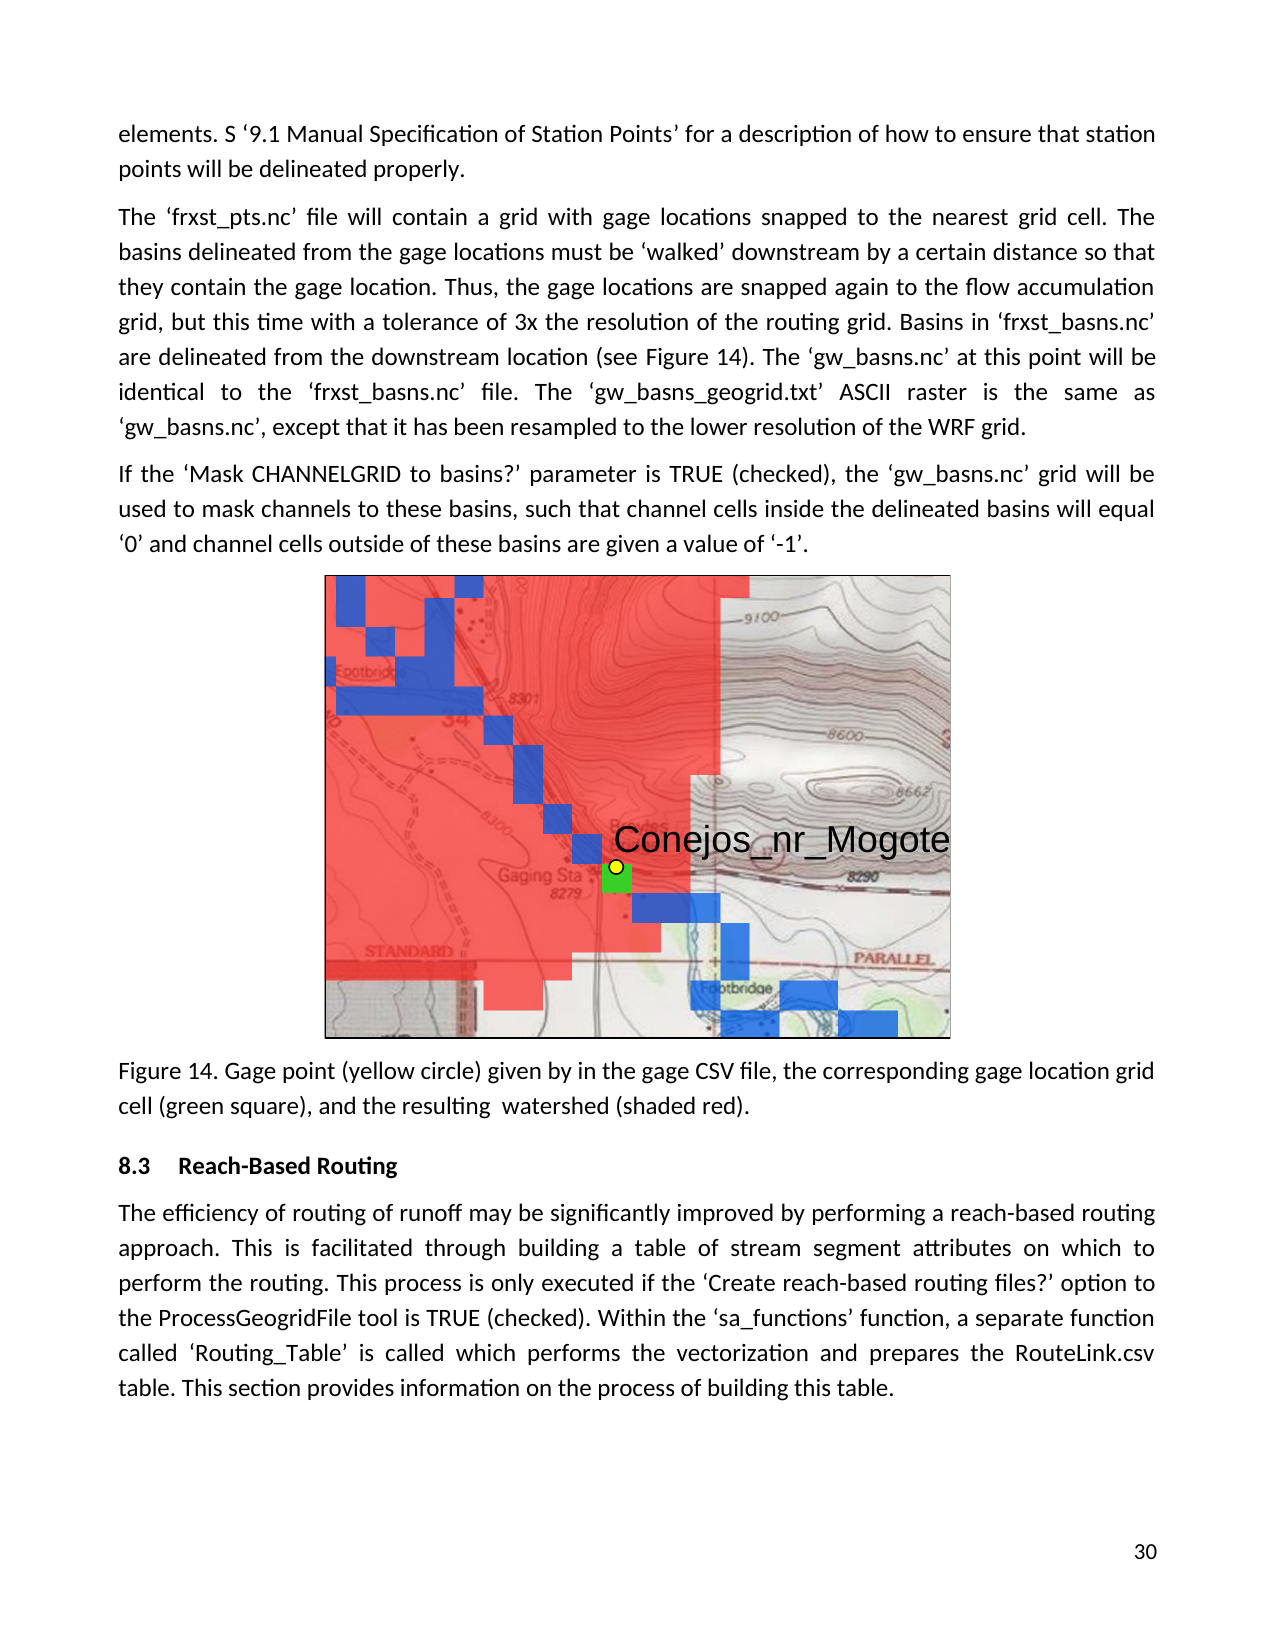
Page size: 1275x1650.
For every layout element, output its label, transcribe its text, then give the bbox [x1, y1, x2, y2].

text The efficiency of routing of runoff may be significantly improved by performing a reach-based routing approach. This is facilitated through building a table of stream segment attributes on which to perform the routing. This process is only executed if the ‘Create reach-based routing files?’ option to the ProcessGeogridFile tool is TRUE (checked). Within the ‘sa_functions’ function, a separate function called ‘Routing_Table’ is called which performs the vectorization and prepares the RouteLink.csv table. This section provides information on the process of building this table. [118, 1198, 1157, 1403]
subtitle Reach-Based Routing [118, 1150, 1157, 1181]
text The ‘frxst_pts.nc’ file will contain a grid with gage locations snapped to the nearest grid cell. The basins delineated from the gage locations must be ‘walked’ downstream by a certain distance so that they contain the gage location. Thus, the gage locations are snapped again to the flow accumulation grid, but this time with a tolerance of 3x the resolution of the routing grid. Basins in ‘frxst_basns.nc’ are delineated from the downstream location (see Figure 14). The ‘gw_basns.nc’ at this point will be identical to the ‘frxst_basns.nc’ file. The ‘gw_basns_geogrid.txt’ ASCII raster is the same as ‘gw_basns.nc’, except that it has been resampled to the lower resolution of the WRF grid. [118, 201, 1157, 441]
text If the ‘Mask CHANNELGRID to basins?’ parameter is TRUE (checked), the ‘gw_basns.nc’ grid will be used to mask channels to these basins, such that channel cells inside the delineated basins will equal ‘0’ and channel cells outside of these basins are given a value of ‘-1’. [118, 458, 1157, 559]
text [118, 118, 1157, 184]
